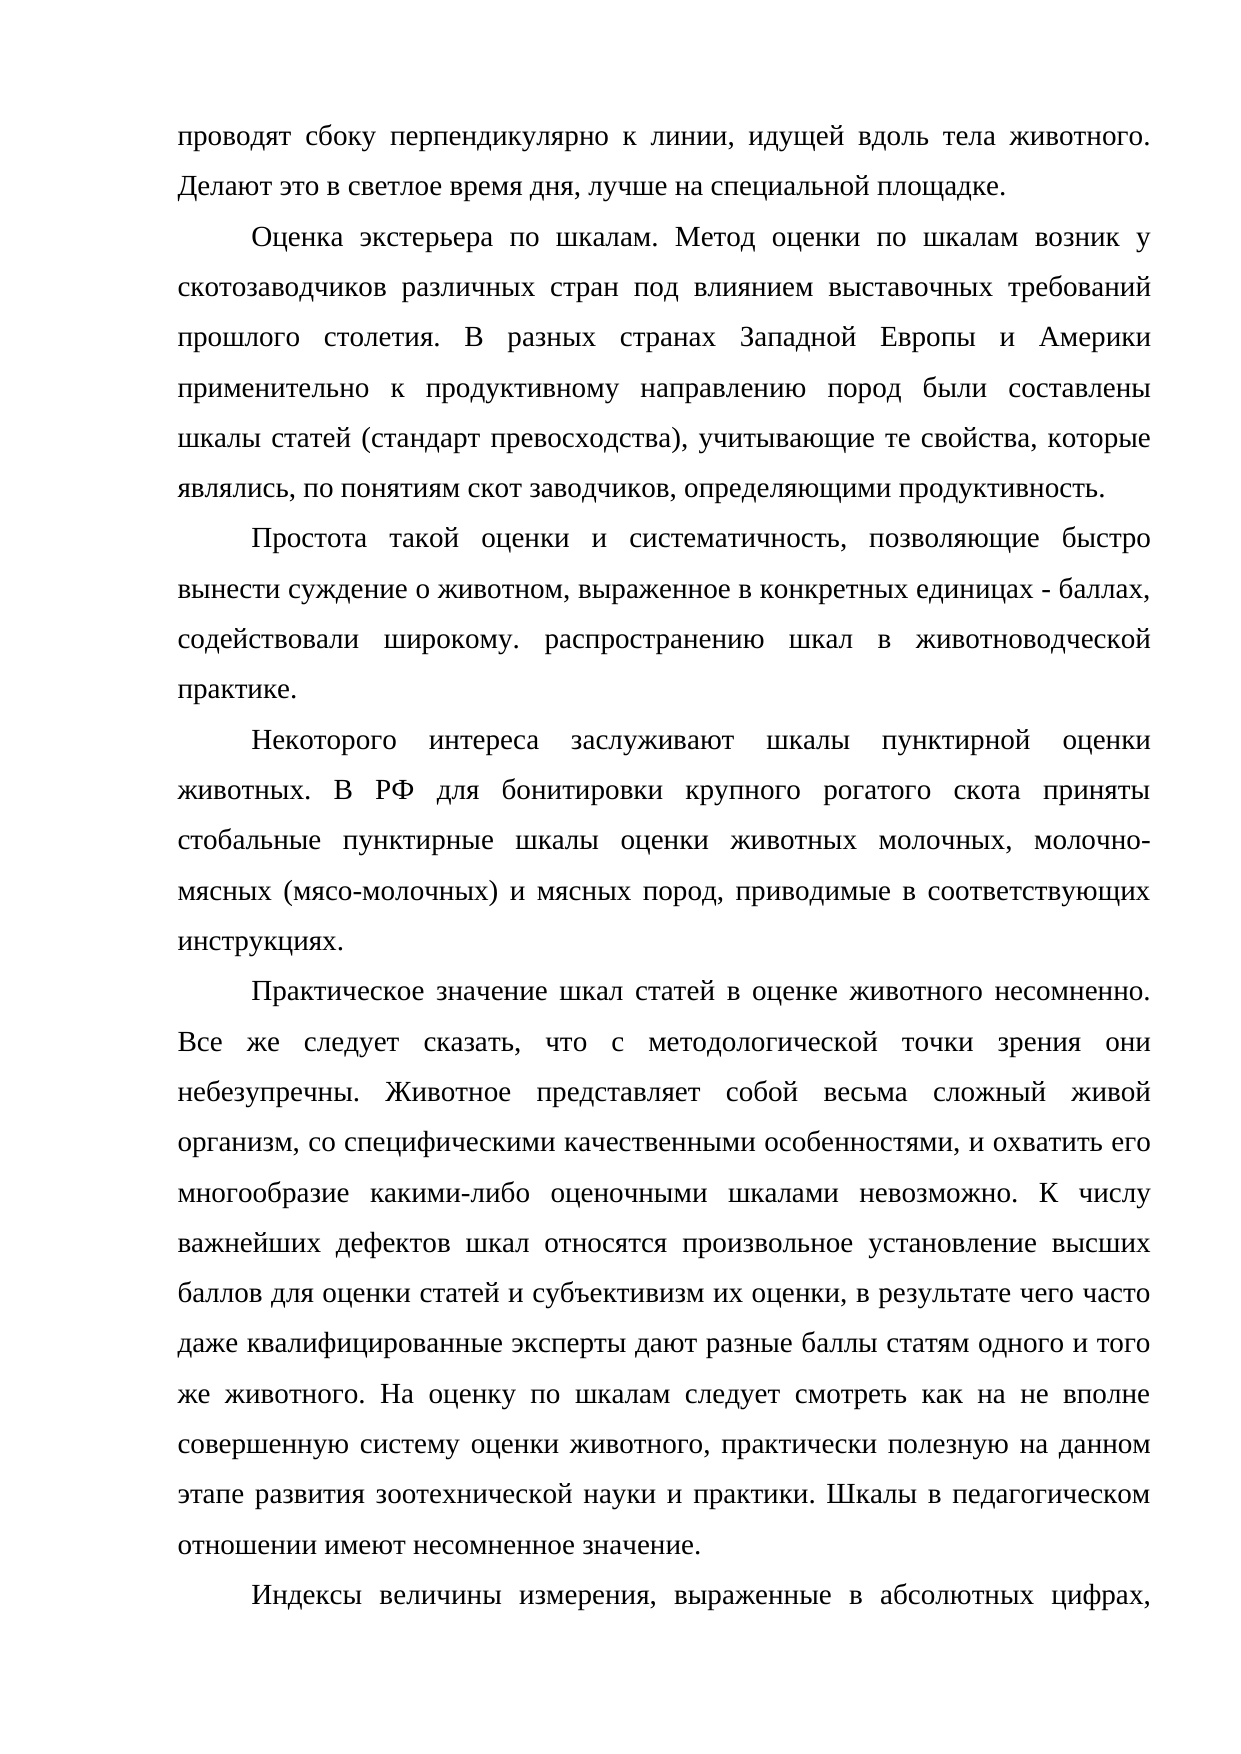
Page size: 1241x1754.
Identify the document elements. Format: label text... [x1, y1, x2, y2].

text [177, 118, 1152, 202]
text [177, 1577, 1152, 1611]
text Простота такой оценки и систематичность, позволяющие быстро вынести суждение о животном, выраженное в конкретных единицах - баллах, содействовали широкому. распространению шкал в животноводческой практике. [177, 521, 1152, 705]
text Некоторого интереса заслуживают шкалы пунктирной оценки животных. В РФ для бонитировки крупного рогатого скота приняты стобальные пунктирные шкалы оценки животных молочных, молочно-мясных (мясо-молочных) и мясных пород, приводимые в соответствующих инструкциях. [177, 722, 1152, 957]
text Оценка экстерьера по шкалам. Метод оценки по шкалам возник у скотозаводчиков различных стран под влиянием выставочных требований прошлого столетия. В разных странах Западной Европы и Америки применительно к продуктивному направлению пород были составлены шкалы статей (стандарт превосходства), учитывающие те свойства, которые являлись, по понятиям скот заводчиков, определяющими продуктивность. [177, 219, 1152, 504]
text Практическое значение шкал статей в оценке животного несомненно. Все же следует сказать, что с методологической точки зрения они небезупречны. Животное представляет собой весьма сложный живой организм, со специфическими качественными особенностями, и охватить его многообразие какими-либо оценочными шкалами невозможно. К числу важнейших дефектов шкал относятся произвольное установление высших баллов для оценки статей и субъективизм их оценки, в результате чего часто даже квалифицированные эксперты дают разные баллы статям одного и того же животного. На оценку по шкалам следует смотреть как на не вполне совершенную систему оценки животного, практически полезную на данном этапе развития зоотехнической науки и практики. Шкалы в педагогическом отношении имеют несомненное значение. [177, 973, 1152, 1560]
